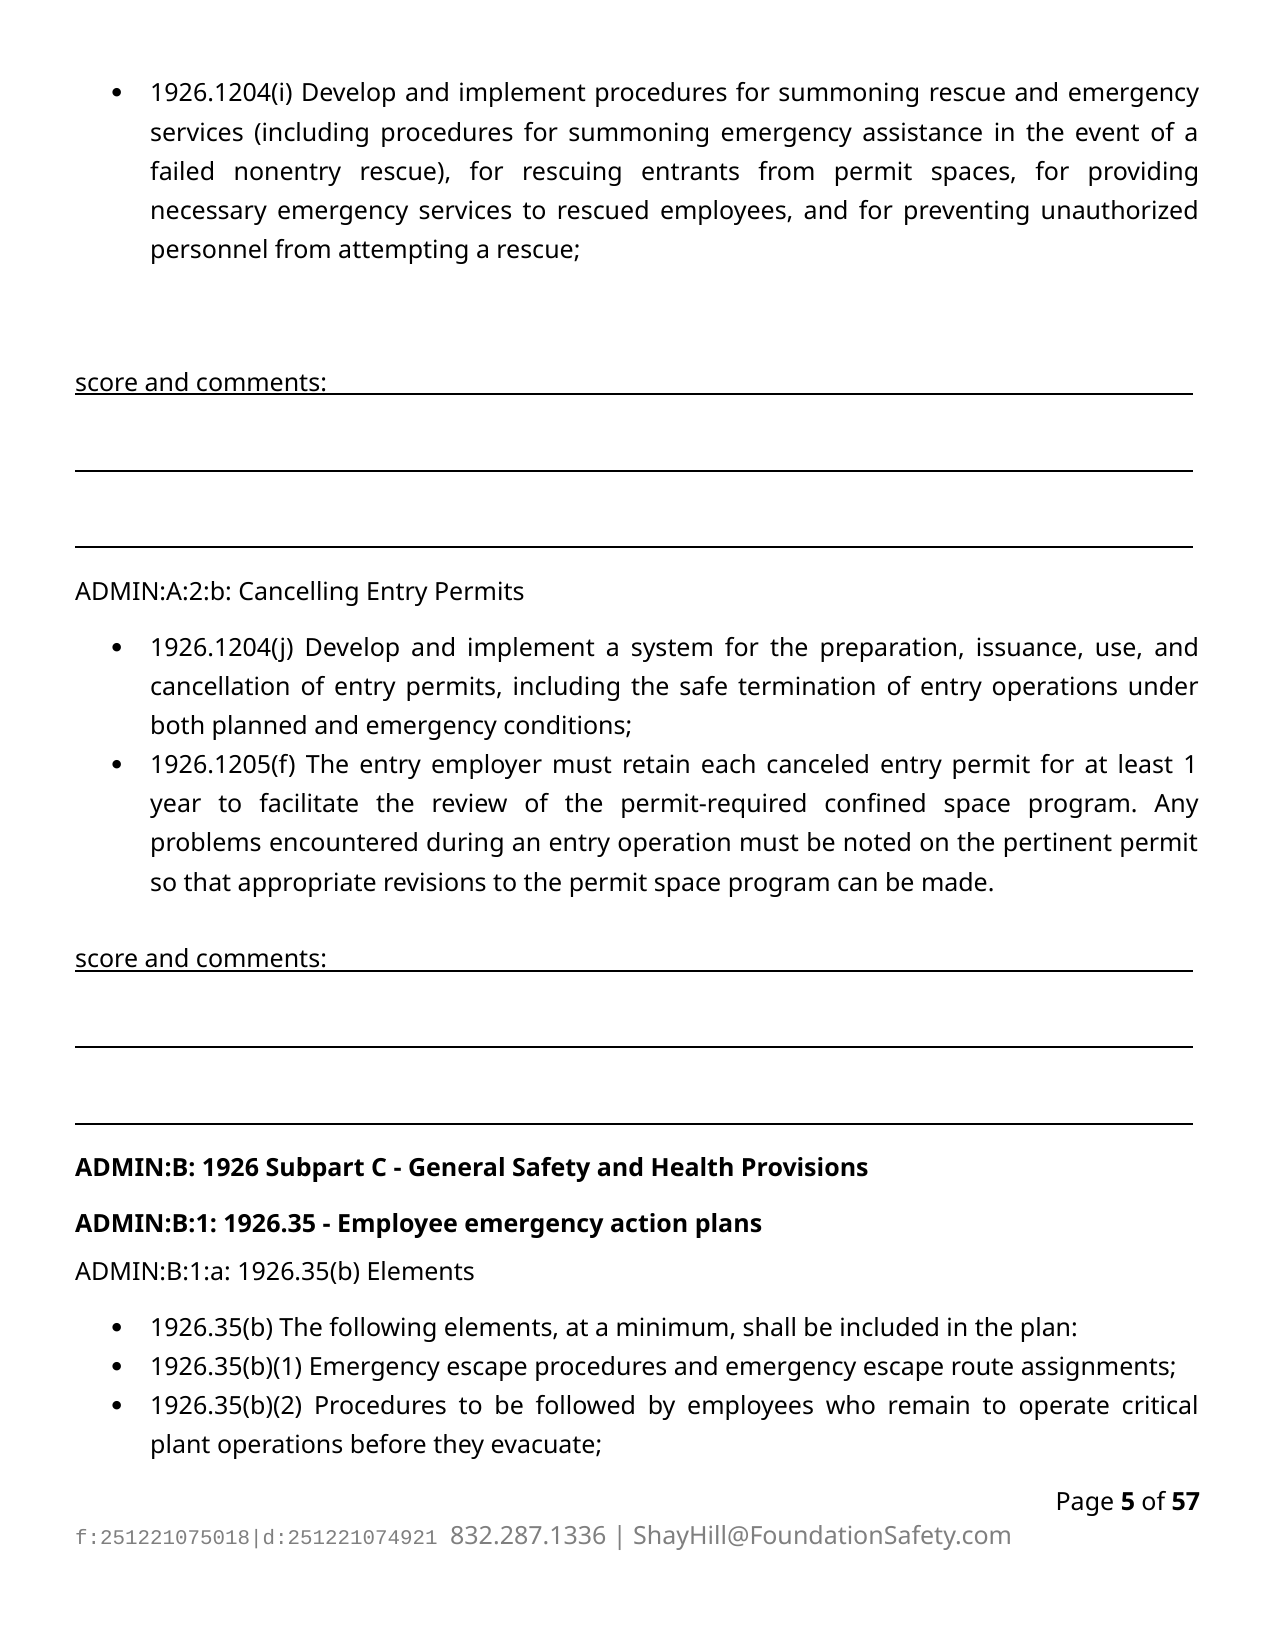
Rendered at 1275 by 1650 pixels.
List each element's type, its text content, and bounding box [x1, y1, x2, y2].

text score and comments: [75, 941, 1200, 975]
list 1926.35(b)(1) Emergency escape procedures and emergency escape route assignments; [112, 1348, 1200, 1382]
list 1926.1205(f) The entry employer must retain each canceled entry permit for at least 1 year to facilitate the review of the permit-required confined space program. Any problems encountered during an entry operation must be noted on the pertinent permit so that appropriate revisions to the permit space program can be made. [112, 747, 1200, 898]
text score and comments: [75, 364, 1200, 398]
text ADMIN:A:2:b: Cancelling Entry Permits [75, 573, 1200, 607]
subtitle ADMIN:B:1: 1926.35 - Employee emergency action plans [75, 1206, 1200, 1240]
subtitle ADMIN:B: 1926 Subpart C - General Safety and Health Provisions [75, 1150, 1200, 1184]
list 1926.35(b)(2) Procedures to be followed by employees who remain to operate critical plant operations before they evacuate; [112, 1387, 1200, 1461]
list 1926.1204(i) Develop and implement procedures for summoning rescue and emergency services (including procedures for summoning emergency assistance in the event of a failed nonentry rescue), for rescuing entrants from permit spaces, for providing necessary emergency services to rescued employees, and for preventing unauthorized personnel from attempting a rescue; [112, 75, 1200, 266]
list 1926.35(b) The following elements, at a minimum, shall be included in the plan: [112, 1309, 1200, 1343]
text ADMIN:B:1:a: 1926.35(b) Elements [75, 1253, 1200, 1287]
list 1926.1204(j) Develop and implement a system for the preparation, issuance, use, and cancellation of entry permits, including the safe termination of entry operations under both planned and emergency conditions; [112, 629, 1200, 742]
